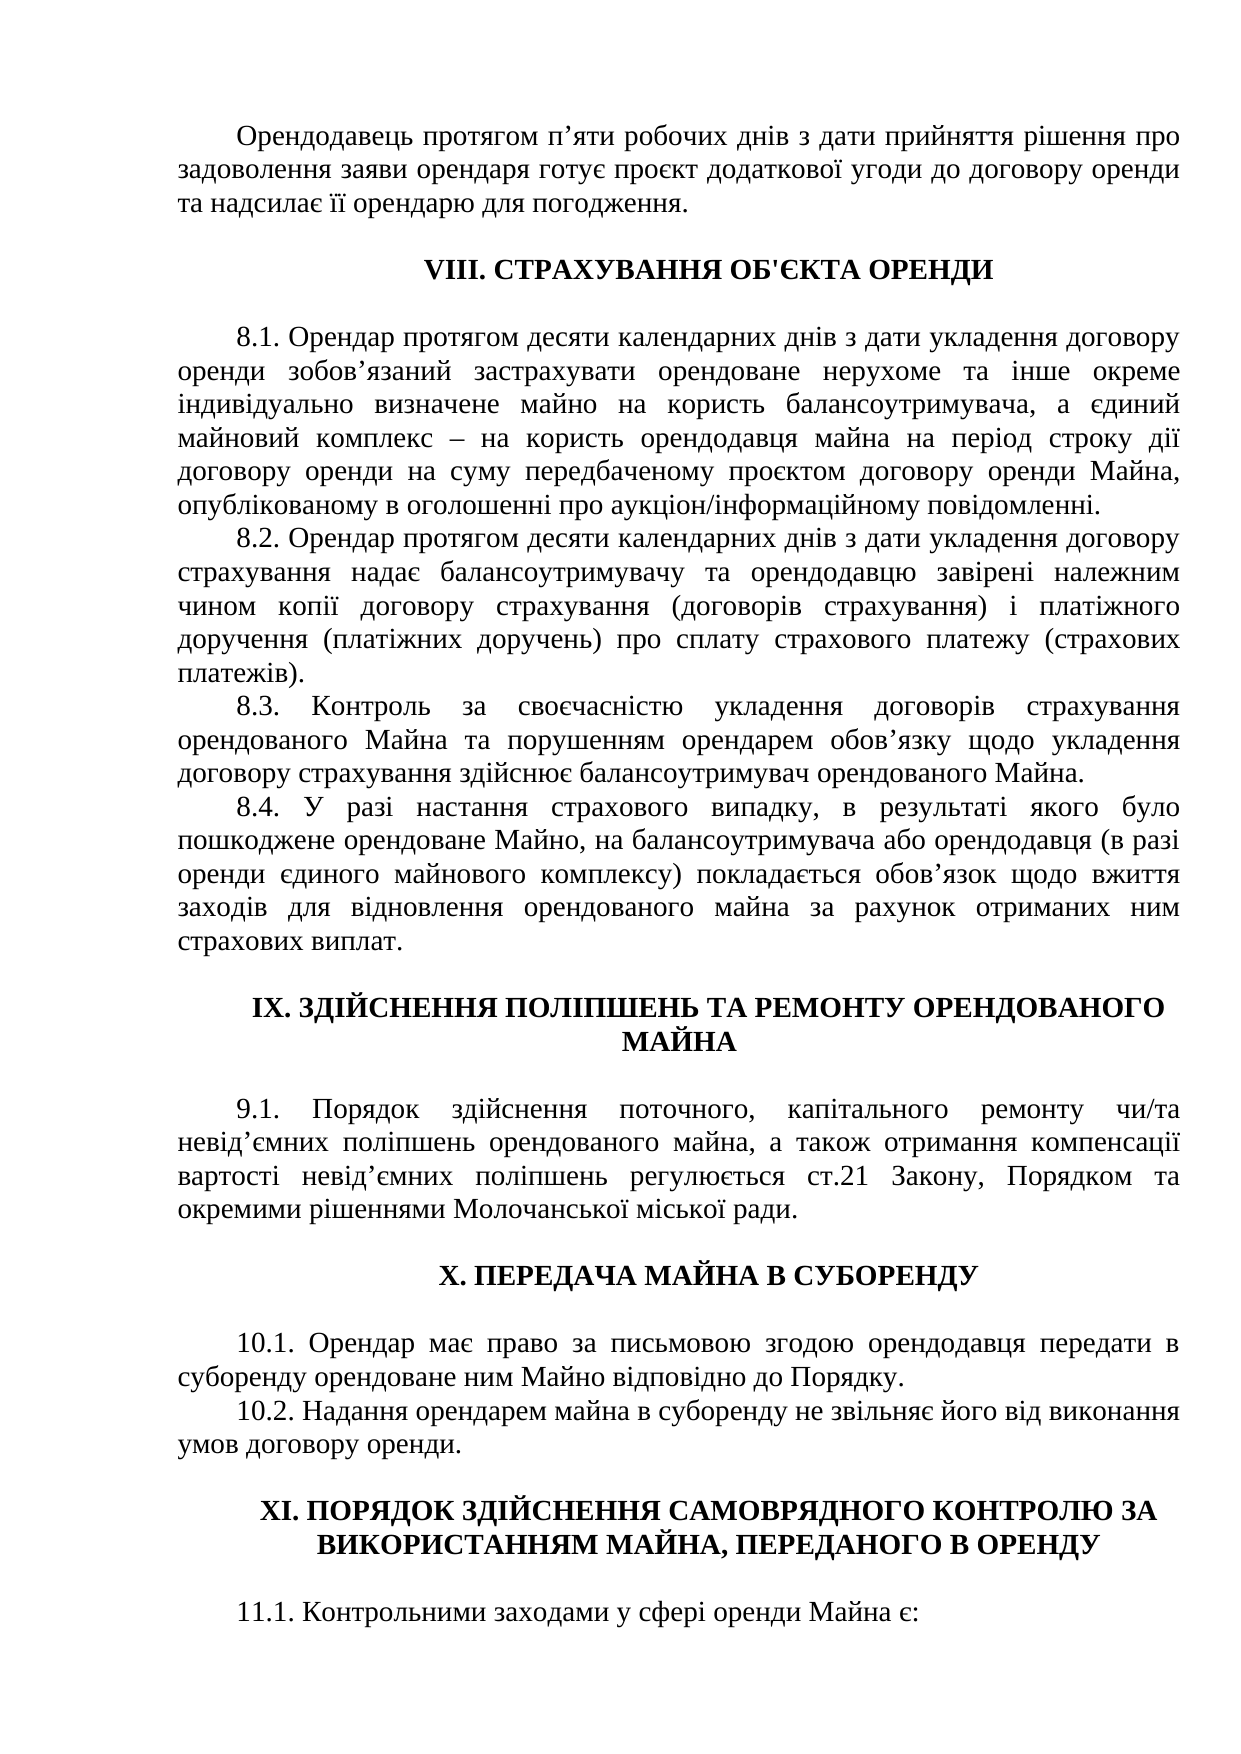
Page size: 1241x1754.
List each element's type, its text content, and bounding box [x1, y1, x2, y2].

text X. ПЕРЕДАЧА МАЙНА В СУБОРЕНДУ [177, 1258, 1181, 1292]
text 11.1. Контрольними заходами у сфері оренди Майна є: [177, 1594, 1181, 1627]
list 8.1. Орендар протягом десяти календарних днів з дати укладення договору оренди зобов’язаний застрахувати орендоване нерухоме та інше окреме індивідуально визначене майно на користь балансоутримувача, а єдиний майновий комплекс – на користь орендодавця майна на період строку дії договору оренди на суму передбаченому проєктом договору оренди Майна, опублікованому в оголошенні про аукціон/інформаційному повідомленні. [177, 319, 1181, 521]
text XI. Порядок здійснення самоврядного контролю за [177, 1493, 1181, 1527]
text 8.4. У разі настання страхового випадку, в результаті якого було пошкоджене орендоване Майно, на балансоутримувача або орендодавця (в разі оренди єдиного майнового комплексу) покладається обов’язок щодо вжиття заходів для відновлення орендованого майна за рахунок отриманих ним страхових виплат. [177, 789, 1181, 957]
text 8.2. Орендар протягом десяти календарних днів з дати укладення договору страхування надає балансоутримувачу та орендодавцю завірені належним чином копії договору страхування (договорів страхування) і платіжного доручення (платіжних доручень) про сплату страхового платежу (страхових платежів). [177, 521, 1181, 688]
text використанням майна, переданого в оренду [177, 1527, 1181, 1560]
text 8.3. Контроль за своєчасністю укладення договорів страхування орендованого Майна та порушенням орендарем обов’язку щодо укладення договору страхування здійснює балансоутримувач орендованого Майна. [177, 688, 1181, 789]
text 10.1. Орендар має право за письмовою згодою орендодавця передати в суборенду орендоване ним Майно відповідно до Порядку. [177, 1326, 1181, 1393]
text Орендодавець протягом п’яти робочих днів з дати прийняття рішення про задоволення заяви орендаря готує проєкт додаткової угоди до договору оренди та надсилає її орендарю для погодження. [177, 118, 1181, 219]
text VIII. СТРАХУВАННЯ ОБ'ЄКТА ОРЕНДИ [177, 252, 1181, 286]
text IX. ЗДІЙСНЕННЯ ПОЛІПШЕНЬ ТА РЕМОНТУ ОРЕНДОВАНОГО МАЙНА [177, 990, 1181, 1057]
text 9.1. Порядок здійснення поточного, капітального ремонту чи/та невід’ємних поліпшень орендованого майна, а також отримання компенсації вартості невід’ємних поліпшень регулюється ст.21 Закону, Порядком та окремими рішеннями Молочанської міської ради. [177, 1091, 1181, 1225]
text 10.2. Надання орендарем майна в суборенду не звільняє його від виконання умов договору оренди. [177, 1393, 1181, 1460]
